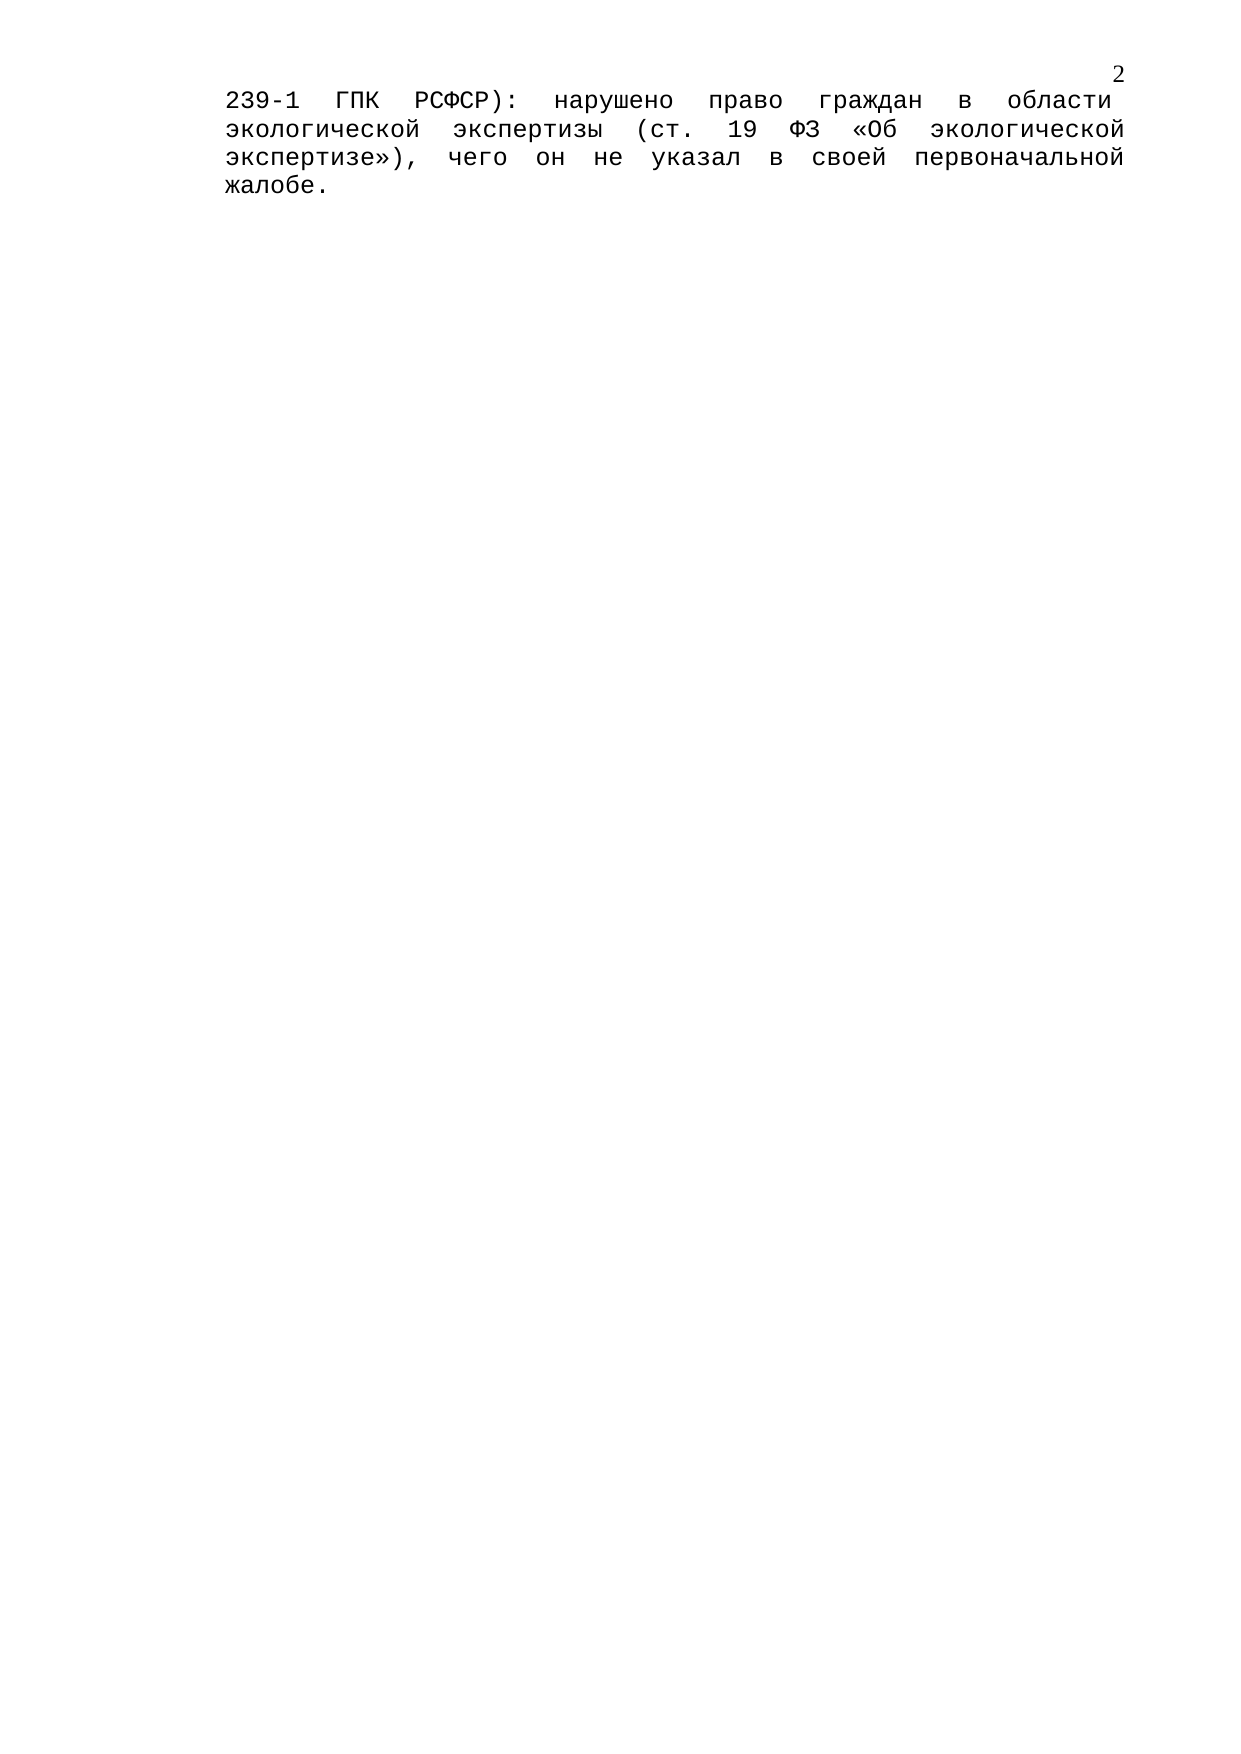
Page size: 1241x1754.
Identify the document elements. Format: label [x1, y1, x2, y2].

list [187, 88, 1125, 201]
